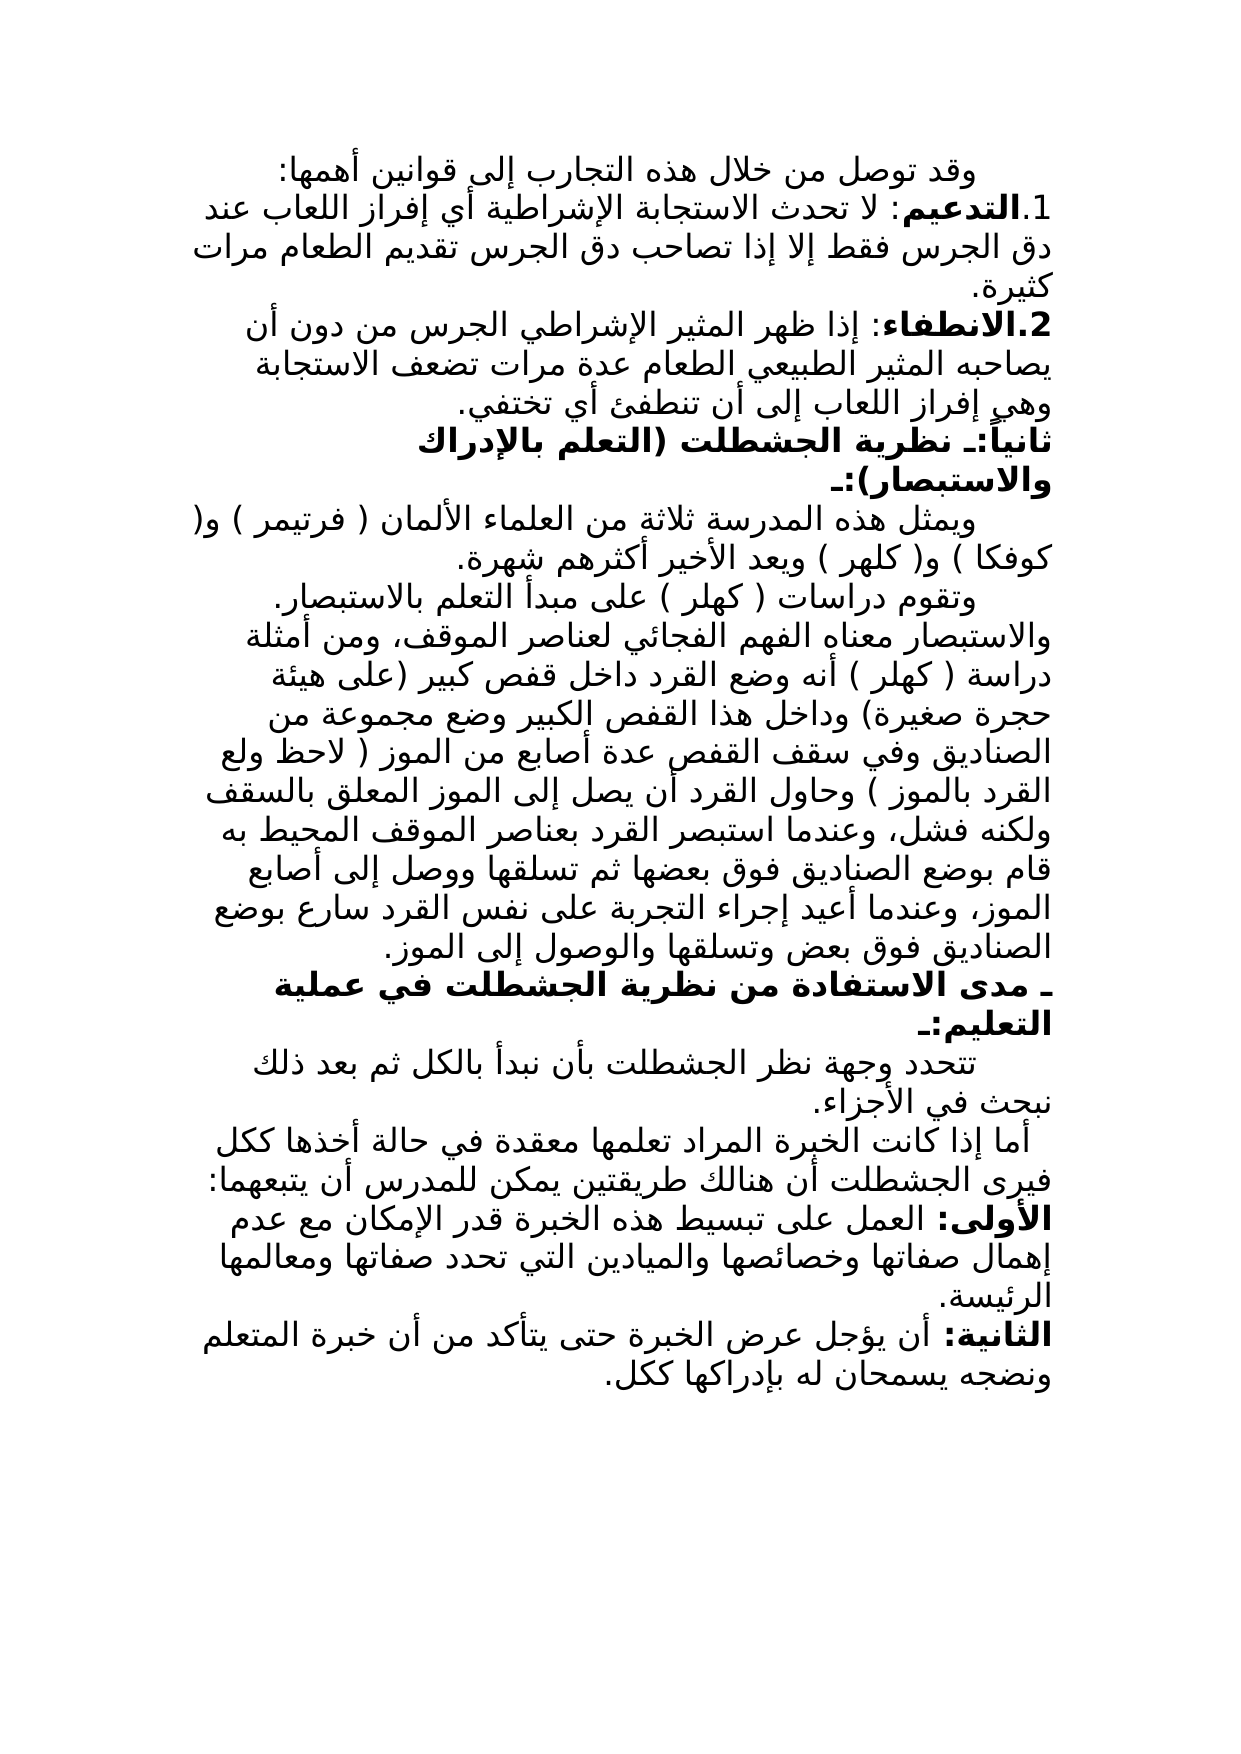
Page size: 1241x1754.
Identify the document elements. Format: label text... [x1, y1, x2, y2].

text وتقوم دراسات ( كهلر ) على مبدأ التعلم بالاستبصار. والاستبصار معناه الفهم الفجائي لعناصر الموقف، ومن أمثلة دراسة ( كهلر ) أنه وضع القرد داخل قفص كبير (على هيئة حجرة صغيرة) وداخل هذا القفص الكبير وضع مجموعة من الصناديق وفي سقف القفص عدة أصابع من الموز ( لاحظ ولع القرد بالموز ) وحاول القرد أن يصل إلى الموز المعلق بالسقف ولكنه فشل، وعندما استبصر القرد بعناصر الموقف المحيط به قام بوضع الصناديق فوق بعضها ثم تسلقها ووصل إلى أصابع الموز، وعندما أعيد إجراء التجربة على نفس القرد سارع بوضع الصناديق فوق بعض وتسلقها والوصول إلى الموز. [187, 577, 1053, 966]
text ويمثل هذه المدرسة ثلاثة من العلماء الألمان ( فرتيمر ) و( كوفكا ) و( كلهر ) ويعد الأخير أكثرهم شهرة. [187, 500, 1053, 577]
text 2.الانطفاء: إذا ظهر المثير الإشراطي الجرس من دون أن يصاحبه المثير الطبيعي الطعام عدة مرات تضعف الاستجابة وهي إفراز اللعاب إلى أن تنطفئ أي تختفي. [187, 305, 1053, 422]
text ـ مدى الاستفادة من نظرية الجشطلت في عملية التعليم:ـ [187, 966, 1053, 1044]
text تتحدد وجهة نظر الجشطلت بأن نبدأ بالكل ثم بعد ذلك نبحث في الأجزاء. [187, 1044, 1053, 1121]
text الثانية: أن يؤجل عرض الخبرة حتى يتأكد من أن خبرة المتعلم ونضجه يسمحان له بإدراكها ككل. [187, 1316, 1053, 1393]
text ثانياً:ـ نظرية الجشطلت (التعلم بالإدراك والاستبصار):ـ [187, 422, 1053, 500]
text الأولى: العمل على تبسيط هذه الخبرة قدر الإمكان مع عدم إهمال صفاتها وخصائصها والميادين التي تحدد صفاتها ومعالمها الرئيسة. [187, 1199, 1053, 1316]
text أما إذا كانت الخبرة المراد تعلمها معقدة في حالة أخذها ككل فيرى الجشطلت أن هنالك طريقتين يمكن للمدرس أن يتبعهما: [187, 1121, 1053, 1199]
text 1.التدعيم: لا تحدث الاستجابة الإشراطية أي إفراز اللعاب عند دق الجرس فقط إلا إذا تصاحب دق الجرس تقديم الطعام مرات كثيرة. [187, 189, 1053, 305]
text وقد توصل من خلال هذه التجارب إلى قوانين أهمها: [187, 150, 1053, 189]
